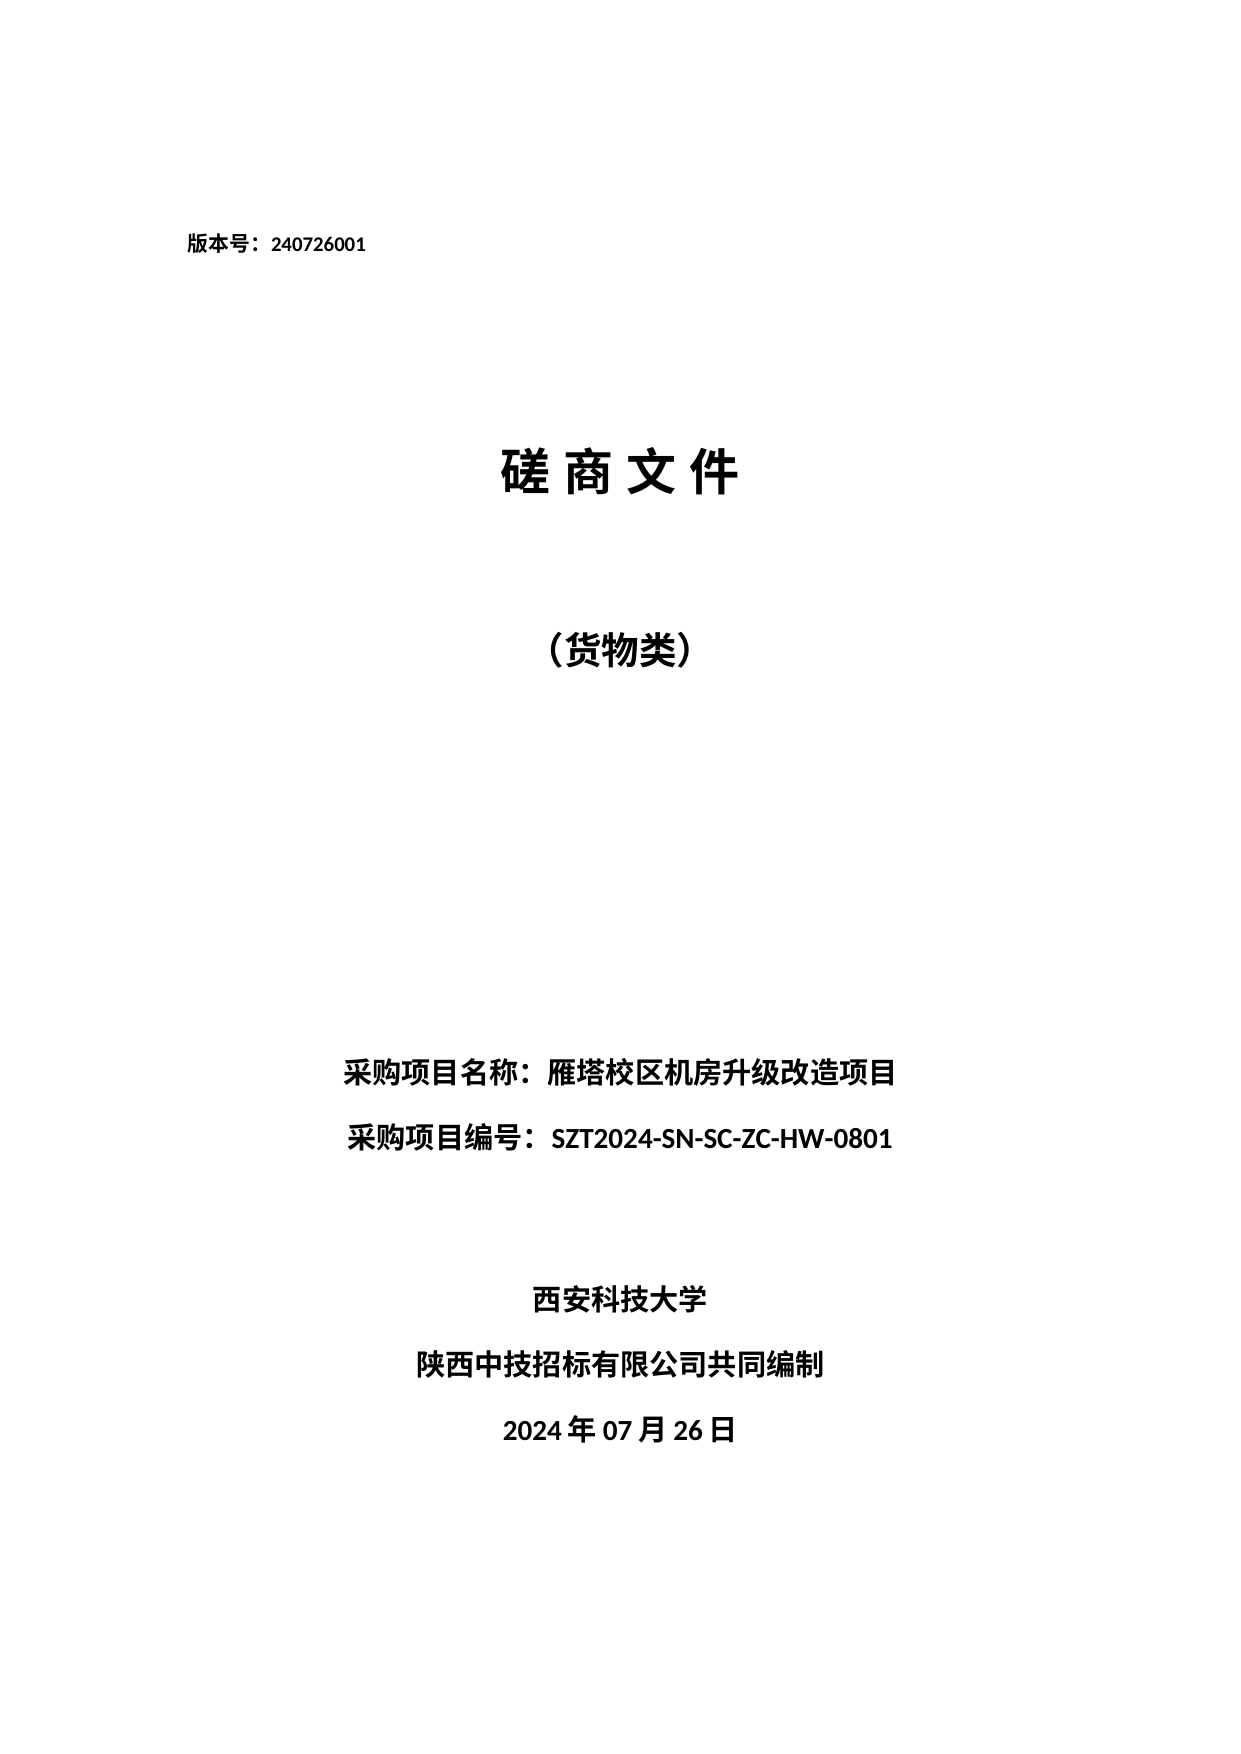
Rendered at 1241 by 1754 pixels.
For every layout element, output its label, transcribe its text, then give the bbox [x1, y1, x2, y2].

text 陕西中技招标有限公司共同编制 [187, 1332, 1053, 1397]
text （货物类） [187, 617, 1053, 1039]
text 采购项目编号：SZT2024-SN-SC-ZC-HW-0801 [187, 1104, 1053, 1267]
text 西安科技大学 [187, 1267, 1053, 1332]
text 版本号：240726001 [187, 227, 1053, 422]
text 磋 商 文 件 [187, 422, 1053, 617]
text 采购项目名称：雁塔校区机房升级改造项目 [187, 1039, 1053, 1104]
text 2024年07月26日 [187, 1397, 1053, 1462]
